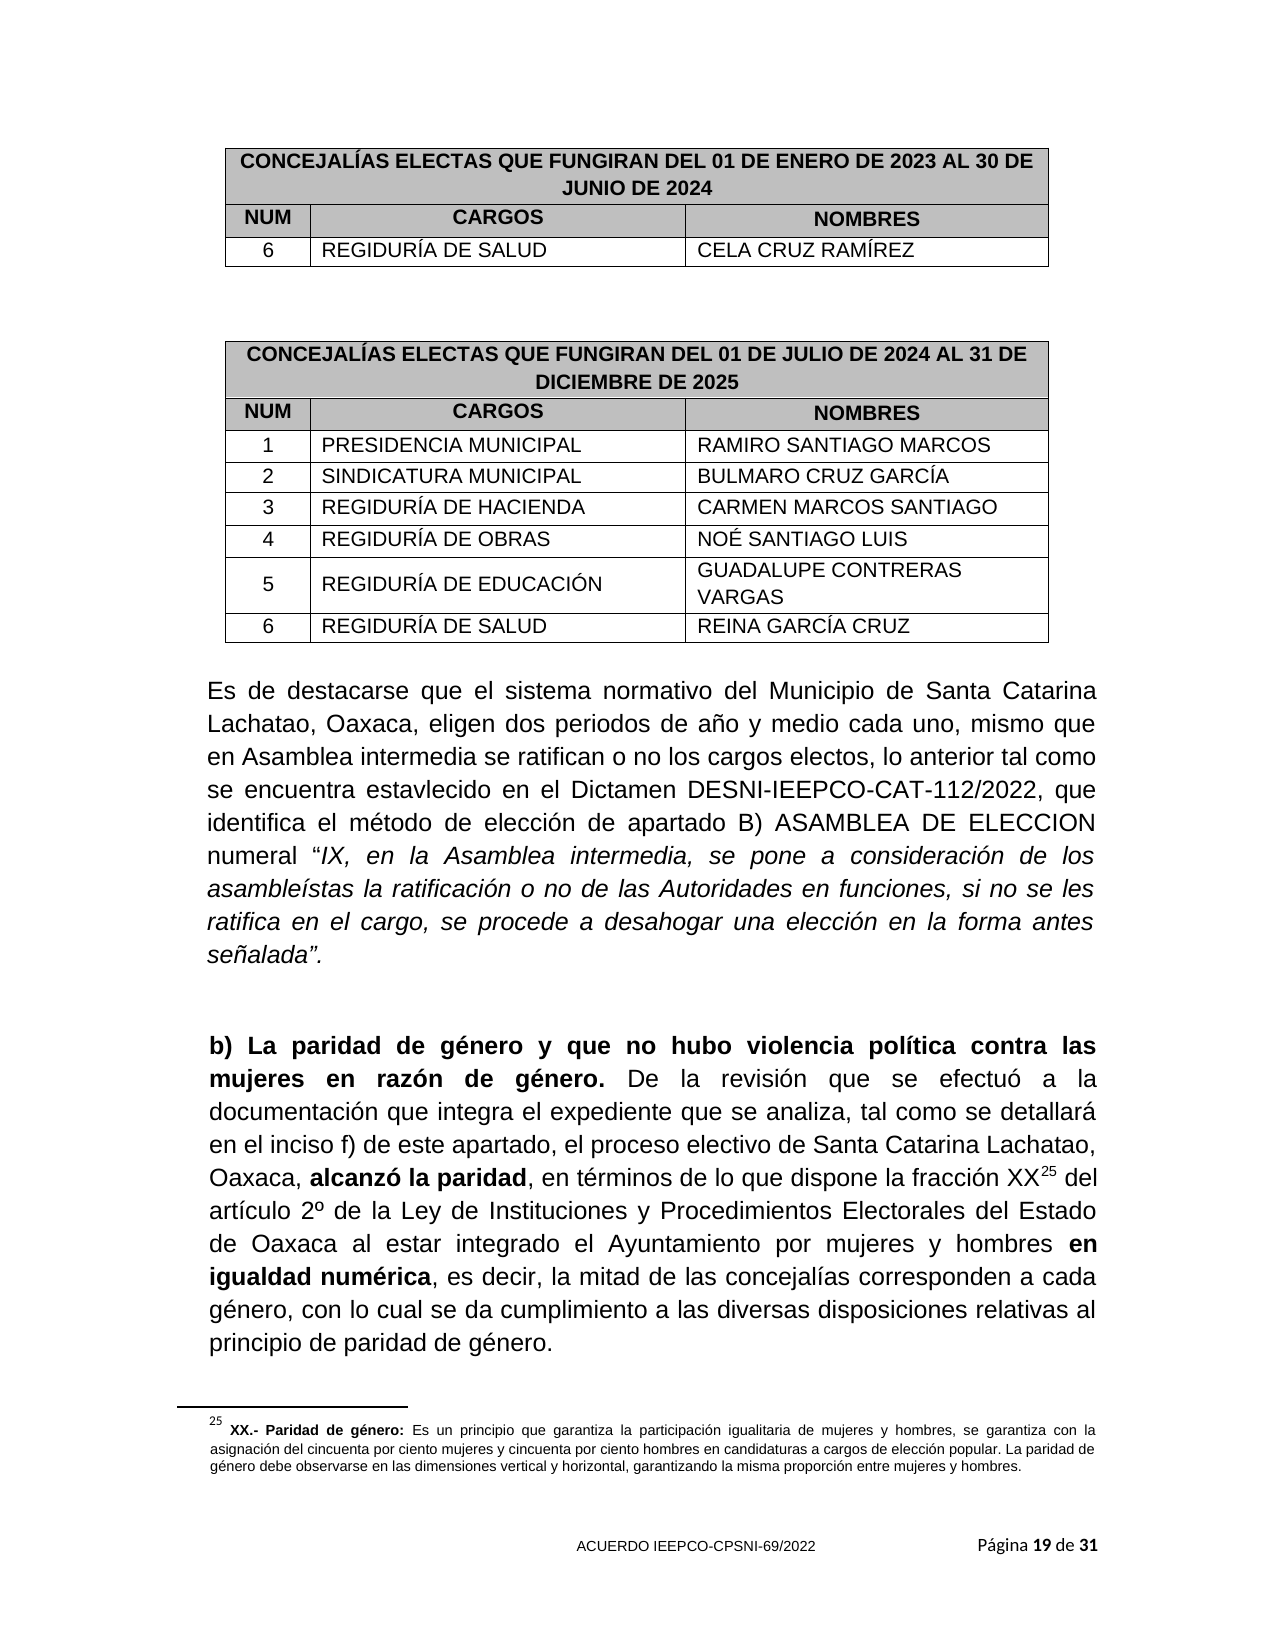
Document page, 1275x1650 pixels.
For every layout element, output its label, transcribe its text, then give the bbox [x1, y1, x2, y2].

table_cell REGIDURÍA DE HACIENDA [311, 493, 685, 525]
table_header CONCEJALÍAS ELECTAS QUE FUNGIRAN DEL 01 DE JULIO DE 2024 AL 31 DE DICIEMBRE DE 2025 [226, 342, 1048, 397]
table_cell NOMBRES [686, 205, 1048, 237]
text Es de destacarse que el sistema normativo del Municipio de Santa Catarina Lachatao, Oaxaca, eligen dos periodos de año y medio cada uno, mismo que en Asamblea intermedia se ratifican o no los cargos electos, lo anterior tal como se encuentra estavlecido en el Dictamen DESNI-IEEPCO-CAT-112/2022, que identifica el método de elección de apartado B) ASAMBLEA DE ELECCION numeral “IX, en la Asamblea intermedia, se pone a consideración de los asambleístas la ratificación o no de las Autoridades en funciones, si no se les ratifica en el cargo, se procede a desahogar una elección en la forma antes señalada”. [207, 676, 1098, 969]
table_cell GUADALUPE CONTRERAS VARGAS [686, 558, 1048, 613]
table_cell REGIDURÍA DE SALUD [311, 238, 685, 266]
table_cell NOMBRES [686, 399, 1048, 430]
table_cell BULMARO CRUZ GARCÍA [686, 463, 1048, 492]
table_cell 1 [226, 431, 310, 462]
table_cell CELA CRUZ RAMÍREZ [686, 238, 1048, 266]
table_cell 6 [226, 238, 310, 266]
table_cell 3 [226, 493, 310, 525]
table_cell CARGOS [311, 205, 685, 237]
table_cell 6 [226, 614, 310, 642]
table_cell 2 [226, 463, 310, 492]
text b) La paridad de género y que no hubo violencia política contra las mujeres en razón de género. De la revisión que se efectuó a la documentación que integra el expediente que se analiza, tal como se detallará en el inciso f) de este apartado, el proceso electivo de Santa Catarina Lachatao, Oaxaca, alcanzó la paridad, en términos de lo que dispone la fracción XX del artículo 2º de la Ley de Instituciones y Procedimientos Electorales del Estado de Oaxaca al estar integrado el Ayuntamiento por mujeres y hombres en igualdad numérica, es decir, la mitad de las concejalías corresponden a cada género, con lo cual se da cumplimiento a las diversas disposiciones relativas al principio de paridad de género. [209, 1031, 1098, 1357]
table_header CONCEJALÍAS ELECTAS QUE FUNGIRAN DEL 01 DE ENERO DE 2023 AL 30 DE JUNIO DE 2024 [226, 149, 1048, 204]
table_cell NUM [226, 205, 310, 237]
table_cell PRESIDENCIA MUNICIPAL [311, 431, 685, 462]
table_cell REGIDURÍA DE EDUCACIÓN [311, 558, 685, 613]
table_cell REINA GARCÍA CRUZ [686, 614, 1048, 642]
table_cell RAMIRO SANTIAGO MARCOS [686, 431, 1048, 462]
table_cell NUM [226, 399, 310, 430]
table_cell NOÉ SANTIAGO LUIS [686, 526, 1048, 557]
table_cell CARMEN MARCOS SANTIAGO [686, 493, 1048, 525]
table_cell 5 [226, 558, 310, 613]
table_cell SINDICATURA MUNICIPAL [311, 463, 685, 492]
table_cell CARGOS [311, 399, 685, 430]
table_cell REGIDURÍA DE OBRAS [311, 526, 685, 557]
table_cell REGIDURÍA DE SALUD [311, 614, 685, 642]
table_cell 4 [226, 526, 310, 557]
